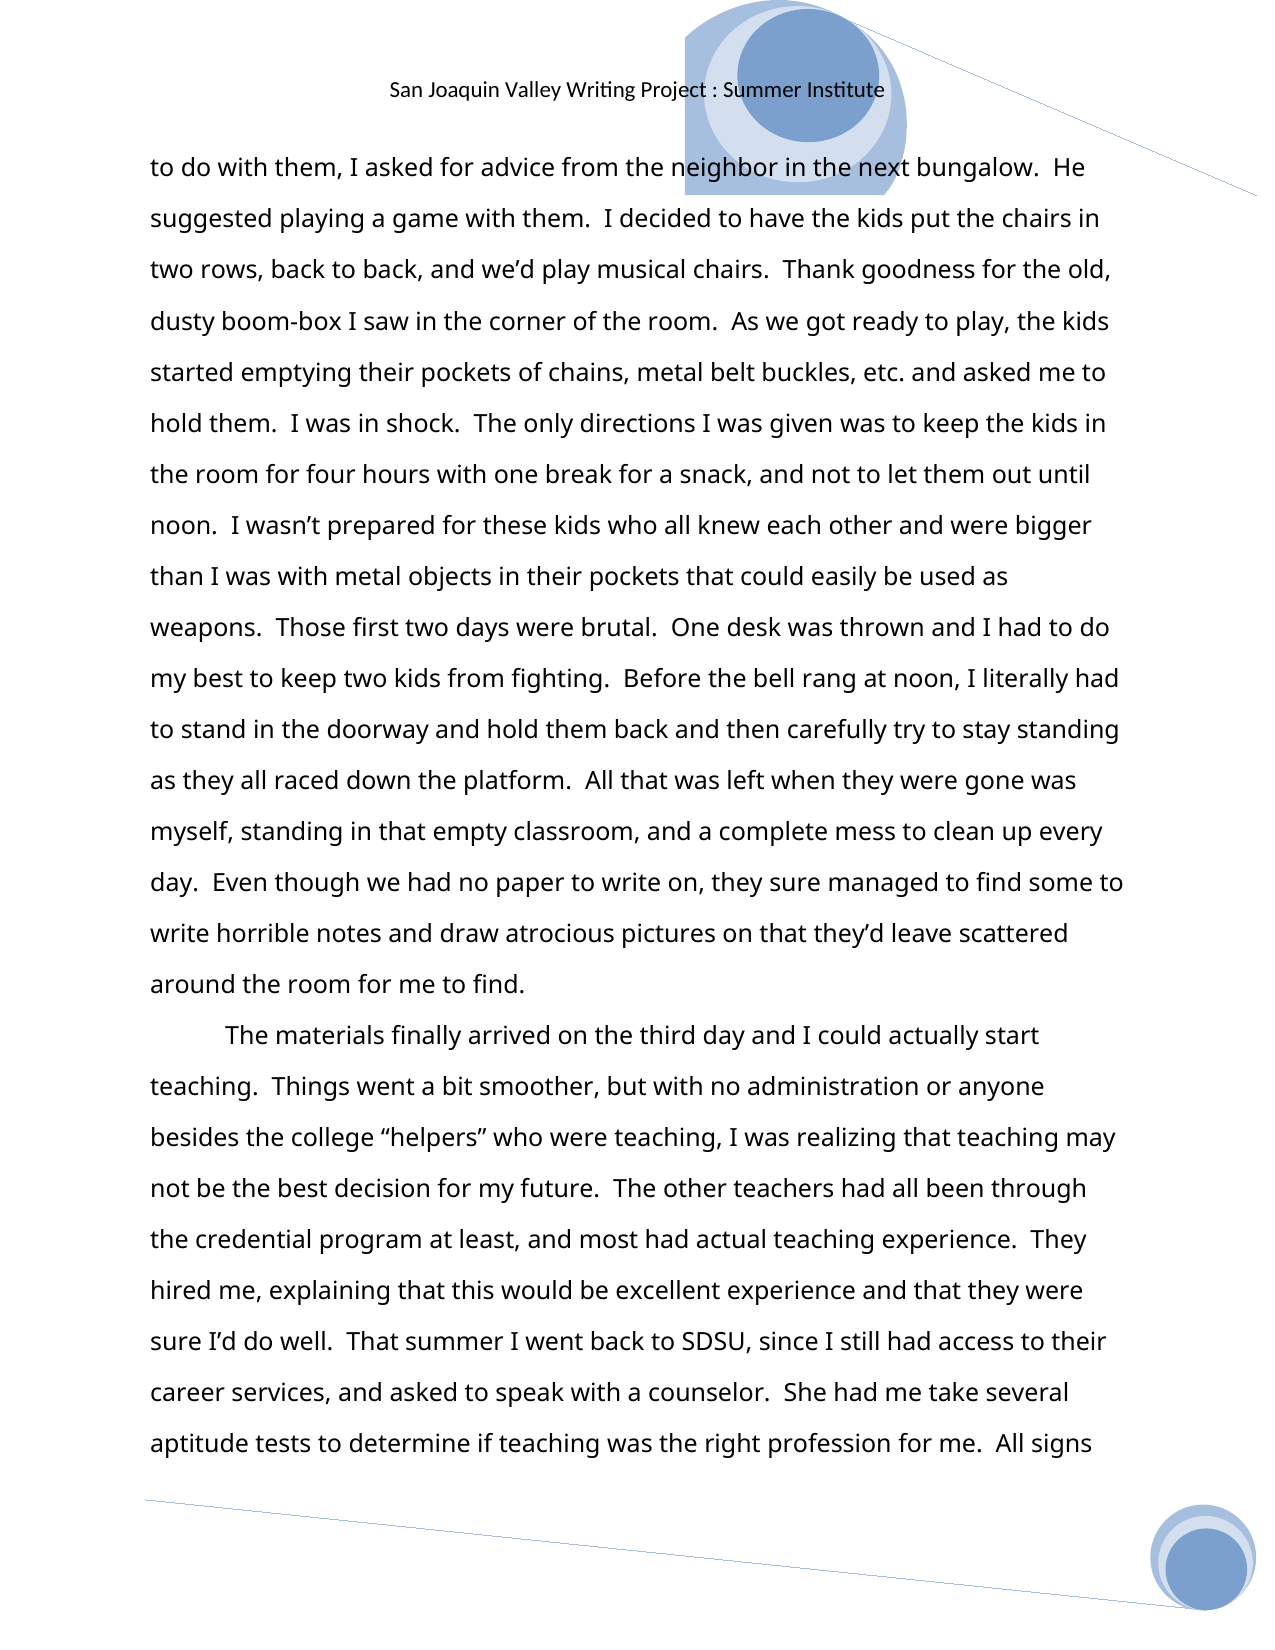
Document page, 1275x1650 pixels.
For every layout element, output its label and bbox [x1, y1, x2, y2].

text [150, 150, 1125, 1001]
text [150, 1018, 1125, 1460]
